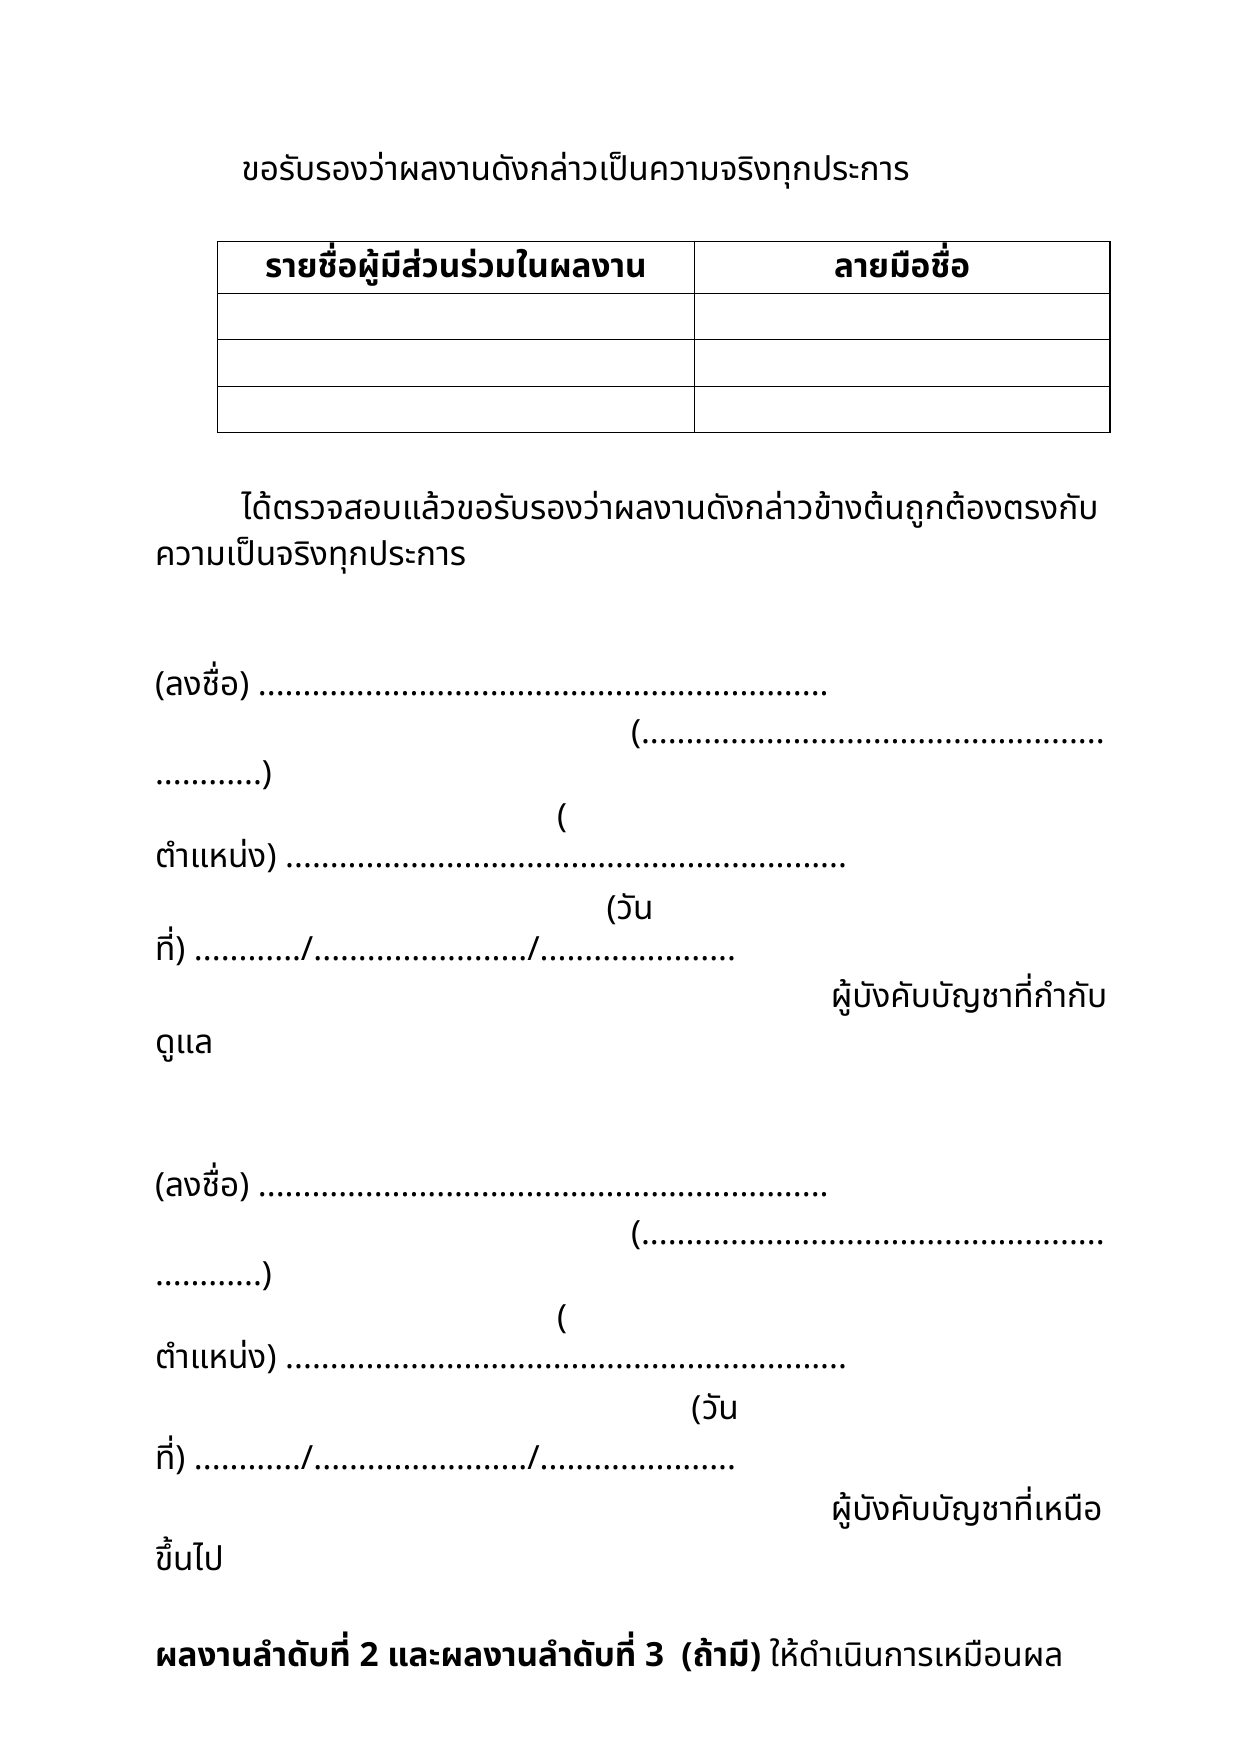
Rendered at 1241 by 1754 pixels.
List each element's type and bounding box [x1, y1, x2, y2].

table_cell [144, 120, 1121, 1682]
